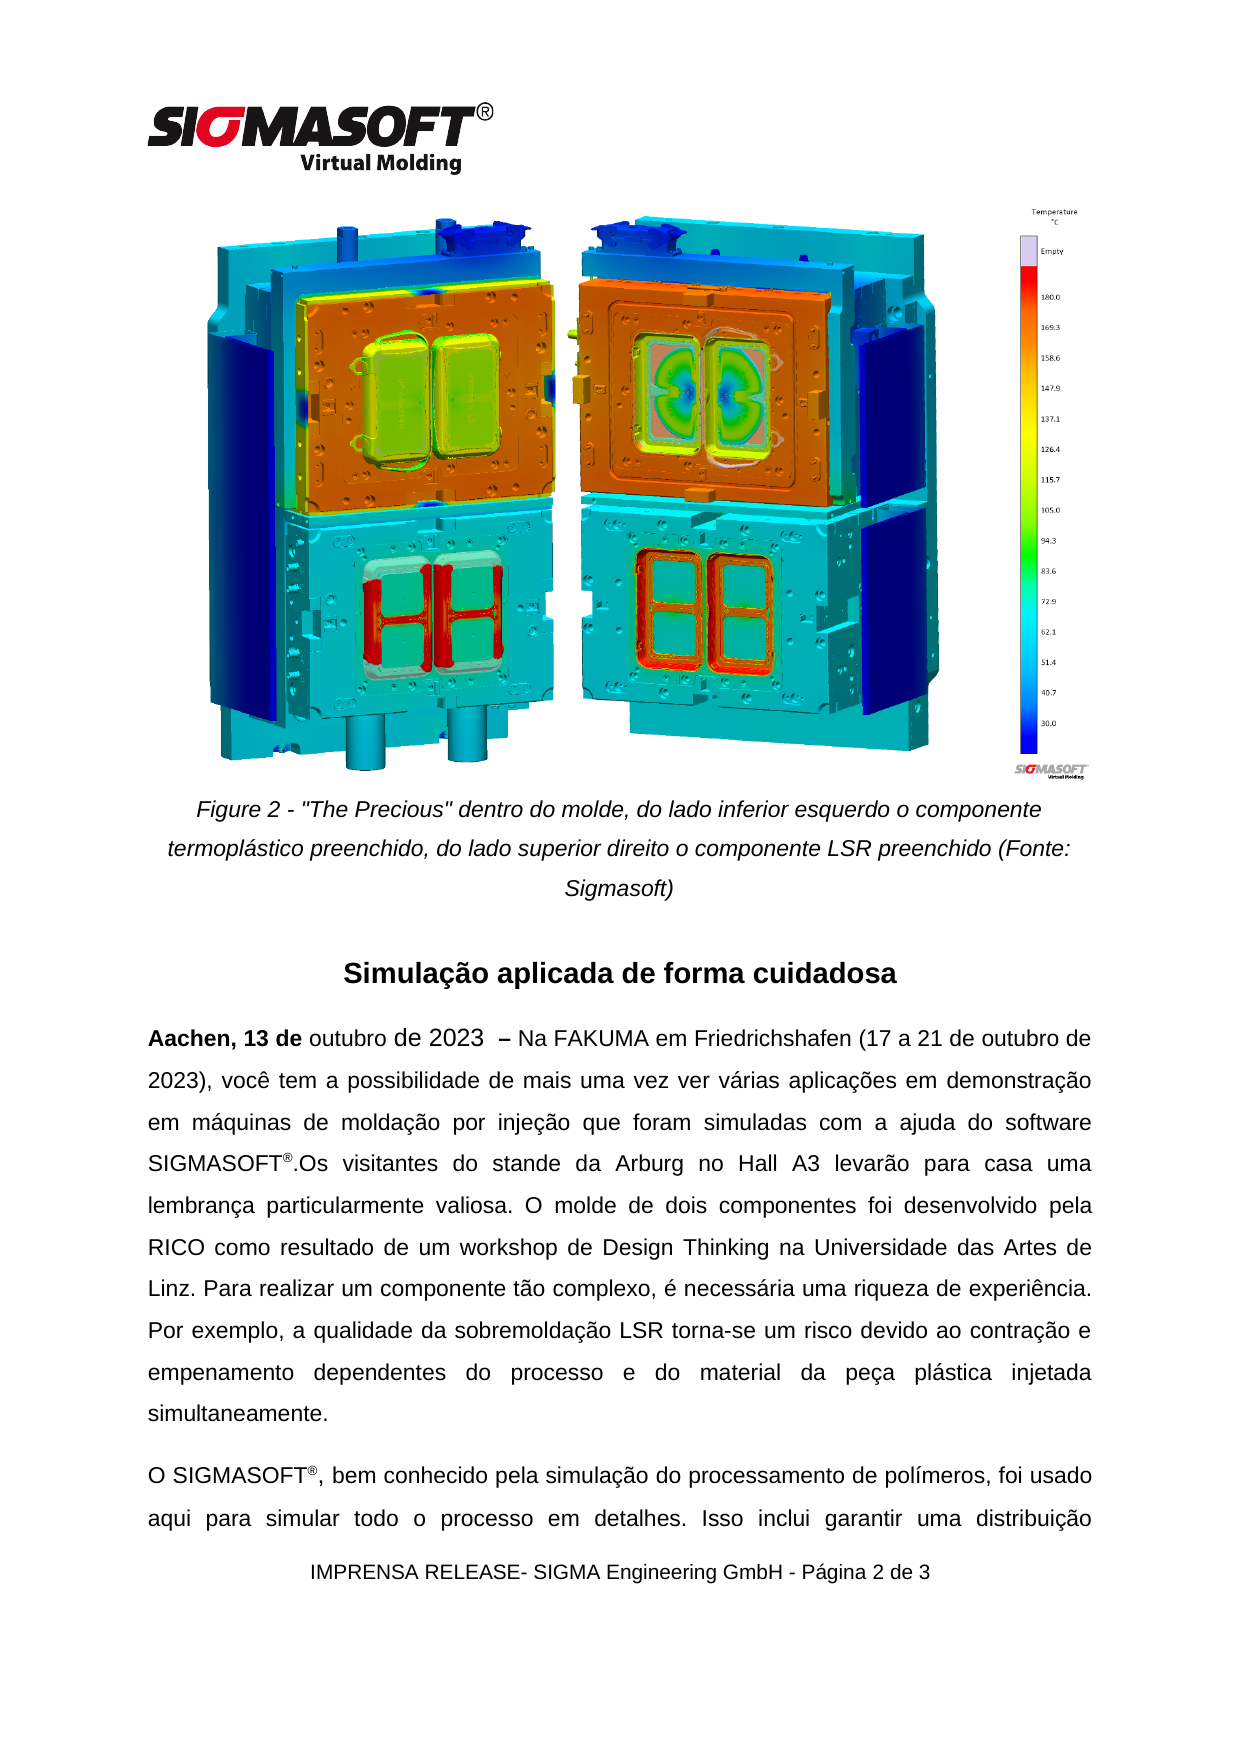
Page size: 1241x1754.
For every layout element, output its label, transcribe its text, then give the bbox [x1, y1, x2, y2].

text Aachen, 13 de outubro de 2023 – Na FAKUMA em Friedrichshafen (17 a 21 de outubro de 2023), você tem a possibilidade de mais uma vez ver várias aplicações em demonstração em máquinas de moldação por injeção que foram simuladas com a ajuda do software SIGMASOFT®.Os visitantes do stande da Arburg no Hall A3 levarão para casa uma lembrança particularmente valiosa. O molde de dois componentes foi desenvolvido pela RICO como resultado de um workshop de Design Thinking na Universidade das Artes de Linz. Para realizar um componente tão complexo, é necessária uma riqueza de experiência. Por exemplo, a qualidade da sobremoldação LSR torna-se um risco devido ao contração e empenamento dependentes do processo e do material da peça plástica injetada simultaneamente. [148, 1010, 1093, 1427]
text Simulação aplicada de forma cuidadosa [148, 948, 1093, 989]
text Figure 2 - "The Precious" dentro do molde, do lado inferior esquerdo o componente termoplástico preenchido, do lado superior direito o componente LSR preenchido (Fonte: Sigmasoft) [148, 796, 1093, 901]
picture [147, 102, 494, 175]
picture [149, 203, 1092, 782]
